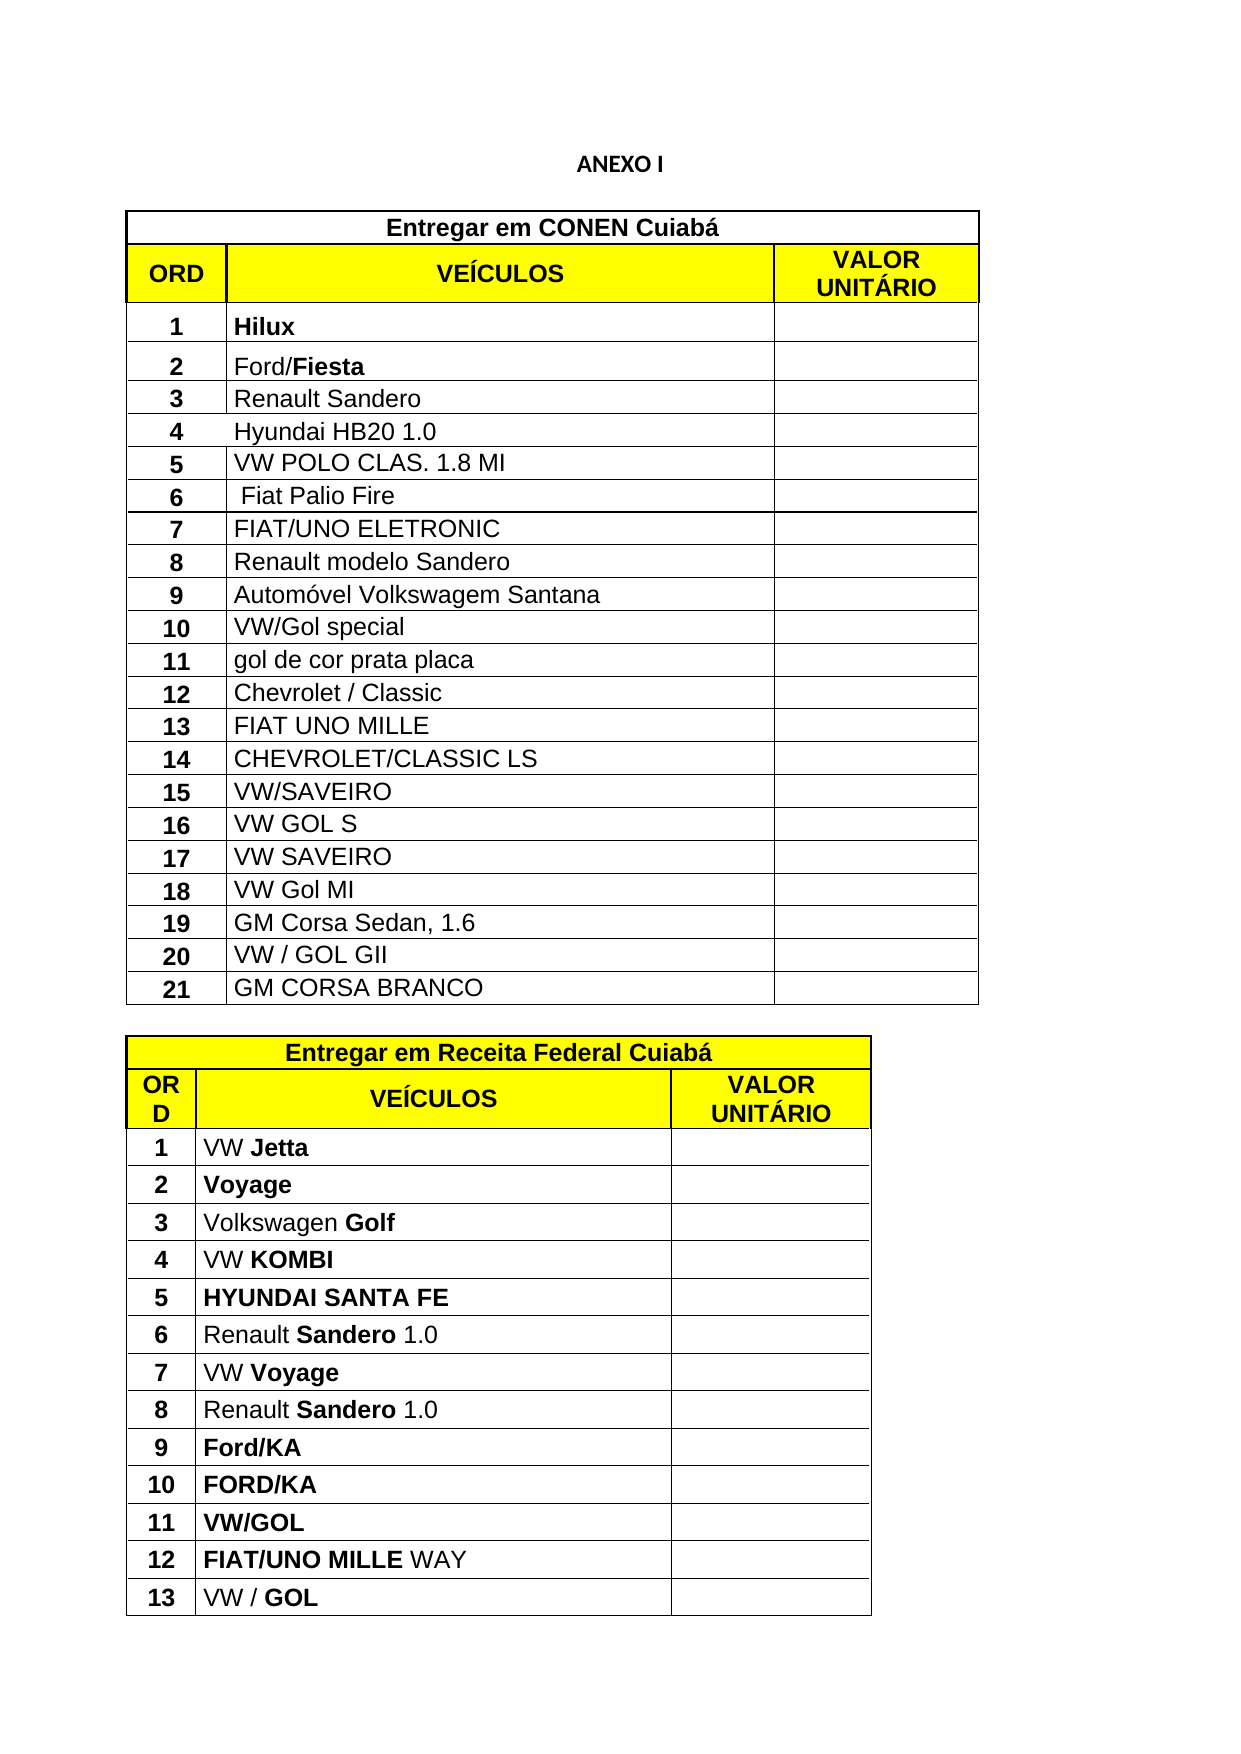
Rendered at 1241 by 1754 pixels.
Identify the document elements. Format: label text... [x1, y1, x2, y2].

table_cell [775, 479, 978, 511]
table_cell 9 [127, 1428, 195, 1465]
table_cell 1 [127, 303, 226, 341]
table_cell 2 [127, 1165, 195, 1203]
table_cell Volkswagen Golf [196, 1204, 671, 1240]
table_cell Automóvel Volkswagem Santana [227, 578, 774, 610]
table_cell [775, 873, 978, 905]
table_cell CHEVROLET/CLASSIC LS [227, 742, 774, 774]
table_cell VW Gol MI [227, 874, 774, 905]
table_cell VW POLO CLAS. 1.8 MI [227, 447, 774, 479]
table_cell 15 [127, 774, 226, 807]
table_cell Renault modelo Sandero [227, 545, 774, 577]
table_cell [672, 1203, 871, 1240]
table_cell [775, 774, 978, 807]
table_cell 2 [127, 341, 226, 380]
table_cell 21 [127, 971, 226, 1004]
table_cell [672, 1503, 871, 1540]
table_cell 12 [127, 676, 226, 708]
table_cell GM CORSA BRANCO [227, 972, 774, 1004]
table_cell Voyage [196, 1166, 671, 1203]
table_cell 11 [127, 1503, 195, 1540]
table_cell [775, 511, 978, 544]
table_cell VEÍCULOS [197, 1070, 670, 1128]
table_cell 13 [127, 708, 226, 741]
table_cell VW / GOL GII [227, 939, 774, 971]
table_cell FORD/KA [196, 1466, 671, 1503]
table_cell [672, 1353, 871, 1390]
table_cell [672, 1578, 871, 1615]
table_cell [672, 1315, 871, 1353]
table_cell 9 [127, 577, 226, 610]
table_cell Renault Sandero [227, 381, 774, 413]
table_header Entregar em CONEN Cuiabá [128, 212, 978, 242]
table_cell 3 [127, 1203, 195, 1240]
table_cell [672, 1465, 871, 1503]
table_cell VW SAVEIRO [227, 841, 774, 872]
table_cell VW KOMBI [196, 1241, 671, 1278]
table_cell [672, 1240, 871, 1278]
table_cell FIAT UNO MILLE [227, 709, 774, 741]
table_cell ORD [128, 245, 225, 302]
table_cell 4 [127, 1240, 195, 1278]
table_cell [775, 741, 978, 774]
table_cell VW/GOL [196, 1504, 671, 1540]
table_cell 20 [127, 938, 226, 971]
table_cell Hilux [227, 303, 774, 341]
table_cell VALOR UNITÁRIO [672, 1070, 870, 1128]
table_cell 4 [127, 413, 226, 446]
table_cell [672, 1165, 871, 1203]
table_cell 8 [127, 544, 226, 577]
table_cell 10 [127, 610, 226, 643]
table_cell [672, 1390, 871, 1428]
table_cell 3 [127, 380, 226, 413]
table_cell Ford/KA [196, 1429, 671, 1465]
table_cell FIAT/UNO ELETRONIC [227, 513, 774, 544]
table_cell 6 [127, 1315, 195, 1353]
table_cell Renault Sandero 1.0 [196, 1316, 671, 1353]
table_cell VW Voyage [196, 1354, 671, 1390]
table_cell 7 [127, 1353, 195, 1390]
table_cell VW GOL S [227, 808, 774, 839]
table_cell GM Corsa Sedan, 1.6 [227, 906, 774, 938]
table_cell [775, 807, 978, 839]
table_cell 7 [127, 511, 226, 544]
table_cell 12 [127, 1540, 195, 1578]
table_cell [775, 380, 978, 413]
table_cell VW/SAVEIRO [227, 775, 774, 807]
table_cell 5 [127, 1278, 195, 1315]
table_cell [672, 1278, 871, 1315]
table_cell 18 [127, 873, 226, 905]
table_cell [775, 676, 978, 708]
table_cell FIAT/UNO MILLE WAY [196, 1541, 671, 1578]
table_cell 1 [127, 1129, 195, 1165]
table_cell [775, 938, 978, 971]
table_cell [775, 413, 978, 446]
table_cell ORD [128, 1070, 195, 1128]
table_cell VALOR UNITÁRIO [775, 245, 978, 302]
table_cell [775, 446, 978, 479]
table_cell 17 [127, 840, 226, 872]
table_cell [775, 840, 978, 872]
table_cell 11 [127, 643, 226, 676]
table_cell [775, 577, 978, 610]
table_cell [775, 302, 978, 341]
table_cell VW Jetta [196, 1129, 671, 1165]
table_cell 19 [127, 905, 226, 938]
table_cell [775, 971, 978, 1004]
table_cell 6 [127, 479, 226, 511]
table_cell 5 [127, 446, 226, 479]
table_cell [672, 1540, 871, 1578]
table_cell HYUNDAI SANTA FE [196, 1279, 671, 1315]
table_cell [672, 1428, 871, 1465]
table_cell [775, 544, 978, 577]
table_cell Fiat Palio Fire [227, 480, 774, 511]
table_header Entregar em Receita Federal Cuiabá [128, 1037, 870, 1068]
table_cell Hyundai HB20 1.0 [226, 414, 774, 446]
table_cell VW/Gol special [227, 611, 774, 643]
text ANEXO I [118, 149, 1122, 179]
table_cell 16 [127, 807, 226, 839]
table_cell VW / GOL [196, 1579, 671, 1615]
table_cell 10 [127, 1465, 195, 1503]
table_cell [775, 905, 978, 938]
table_cell Chevrolet / Classic [227, 677, 774, 708]
table_cell VEÍCULOS [228, 245, 773, 302]
table_cell [775, 643, 978, 676]
table_cell Ford/Fiesta [227, 342, 774, 380]
table_cell 13 [127, 1578, 195, 1615]
table_cell Renault Sandero 1.0 [196, 1391, 671, 1428]
table_cell [775, 341, 978, 380]
table_cell 14 [127, 741, 226, 774]
table_cell 8 [127, 1390, 195, 1428]
table_cell [775, 610, 978, 643]
table_cell [672, 1128, 871, 1165]
table_cell [775, 708, 978, 741]
table_cell gol de cor prata placa [227, 644, 774, 676]
